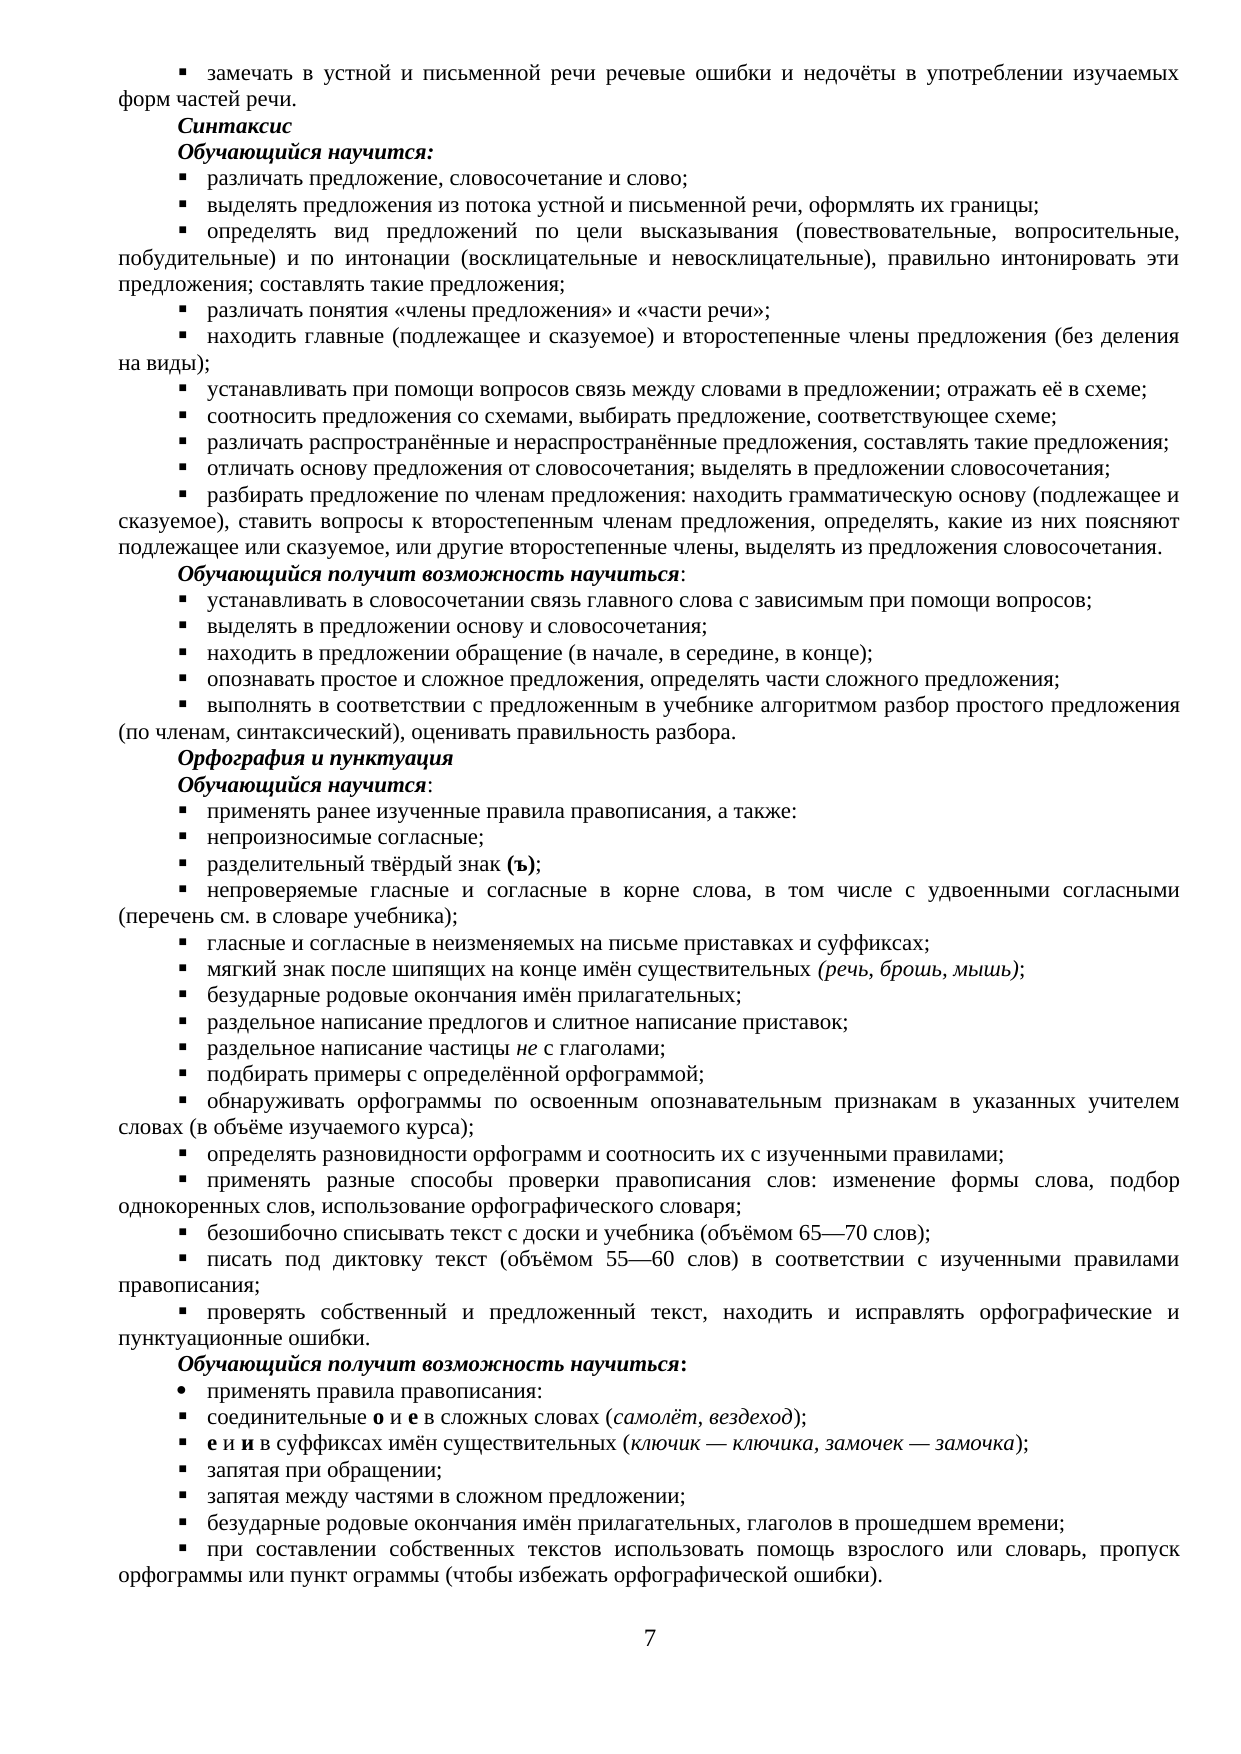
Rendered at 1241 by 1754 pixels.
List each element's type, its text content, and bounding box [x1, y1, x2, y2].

list соотносить предложения со схемами, выбирать предложение, соответствующее схеме; [118, 402, 1181, 428]
list определять вид предложений по цели высказывания (повествовательные, вопросительные, побудительные) и по интонации (восклицательные и невосклицательные), правильно интонировать эти предложения; составлять такие предложения; [118, 217, 1181, 296]
list выделять в предложении основу и словосочетания; [118, 612, 1181, 639]
text Обучающийся научится: [118, 138, 1181, 164]
list безударные родовые окончания имён прилагательных; [118, 981, 1181, 1008]
text Обучающийся получит возможность научиться: [118, 560, 1181, 586]
list раздельное написание частицы не с глаголами; [118, 1034, 1181, 1061]
list выделять предложения из потока устной и письменной речи, оформлять их границы; [118, 191, 1181, 217]
list замечать в устной и письменной речи речевые ошибки и недочёты в употреблении изучаемых форм частей речи. [118, 59, 1181, 112]
list различать предложение, словосочетание и слово; [118, 164, 1181, 191]
list отличать основу предложения от словосочетания; выделять в предложении словосочетания; [118, 454, 1181, 481]
list безошибочно списывать текст с доски и учебника (объёмом 65—70 слов); [118, 1219, 1181, 1245]
list гласные и согласные в неизменяемых на письме приставках и суффиксах; [118, 929, 1181, 955]
list выполнять в соответствии с предложенным в учебнике алгоритмом разбор простого предложения (по членам, синтаксический), оценивать правильность разбора. [118, 692, 1181, 744]
list раздельное написание предлогов и слитное написание приставок; [118, 1008, 1181, 1034]
list находить в предложении обращение (в начале, в середине, в конце); [118, 639, 1181, 665]
list запятая между частями в сложном предложении; [118, 1482, 1181, 1508]
list писать под диктовку текст (объёмом 55—60 слов) в соответствии с изученными правилами правописания; [118, 1245, 1181, 1298]
text Обучающийся получит возможность научиться: [118, 1350, 1181, 1377]
list соединительные о и е в сложных словах (самолёт, вездеход); [118, 1403, 1181, 1429]
list мягкий знак после шипящих на конце имён существительных (речь, брошь, мышь); [118, 955, 1181, 981]
list опознавать простое и сложное предложения, определять части сложного предложения; [118, 665, 1181, 692]
list различать распространённые и нераспространённые предложения, составлять такие предложения; [118, 428, 1181, 454]
list проверять собственный и предложенный текст, находить и исправлять орфографические и пунктуационные ошибки. [118, 1298, 1181, 1350]
list определять разновидности орфограмм и соотносить их с изученными правилами; [118, 1139, 1181, 1166]
text Синтаксис [118, 112, 1181, 138]
text Орфография и пунктуация [118, 744, 1181, 771]
text Обучающийся научится: [118, 771, 1181, 797]
list применять разные способы проверки правописания слов: изменение формы слова, подбор однокоренных слов, использование орфографического словаря; [118, 1166, 1181, 1219]
list применять ранее изученные правила правописания, а также: [118, 797, 1181, 823]
list устанавливать при помощи вопросов связь между словами в предложении; отражать её в схеме; [118, 375, 1181, 402]
list устанавливать в словосочетании связь главного слова с зависимым при помощи вопросов; [118, 586, 1181, 612]
list обнаруживать орфограммы по освоенным опознавательным признакам в указанных учителем словах (в объёме изучаемого курса); [118, 1087, 1181, 1139]
list разбирать предложение по членам предложения: находить грамматическую основу (подлежащее и сказуемое), ставить вопросы к второстепенным членам предложения, определять, какие из них поясняют подлежащее или сказуемое, или другие второстепенные члены, выделять из предложения словосочетания. [118, 481, 1181, 560]
list разделительный твёрдый знак (ъ); [118, 850, 1181, 876]
list при составлении собственных текстов использовать помощь взрослого или словарь, пропуск орфограммы или пункт ограммы (чтобы избежать орфографической ошибки). [118, 1535, 1181, 1588]
list запятая при обращении; [118, 1456, 1181, 1482]
list безударные родовые окончания имён прилагательных, глаголов в прошедшем времени; [118, 1508, 1181, 1535]
list непроверяемые гласные и согласные в корне слова, в том числе с удвоенными согласными (перечень см. в словаре учебника); [118, 876, 1181, 929]
list находить главные (подлежащее и сказуемое) и второстепенные члены предложения (без деления на виды); [118, 323, 1181, 375]
list подбирать примеры с определённой орфограммой; [118, 1061, 1181, 1087]
list различать понятия «члены предложения» и «части речи»; [118, 296, 1181, 323]
list применять правила правописания: [118, 1377, 1181, 1403]
list непроизносимые согласные; [118, 823, 1181, 850]
list е и и в суффиксах имён существительных (ключик — ключика, замочек — замочка); [118, 1429, 1181, 1456]
